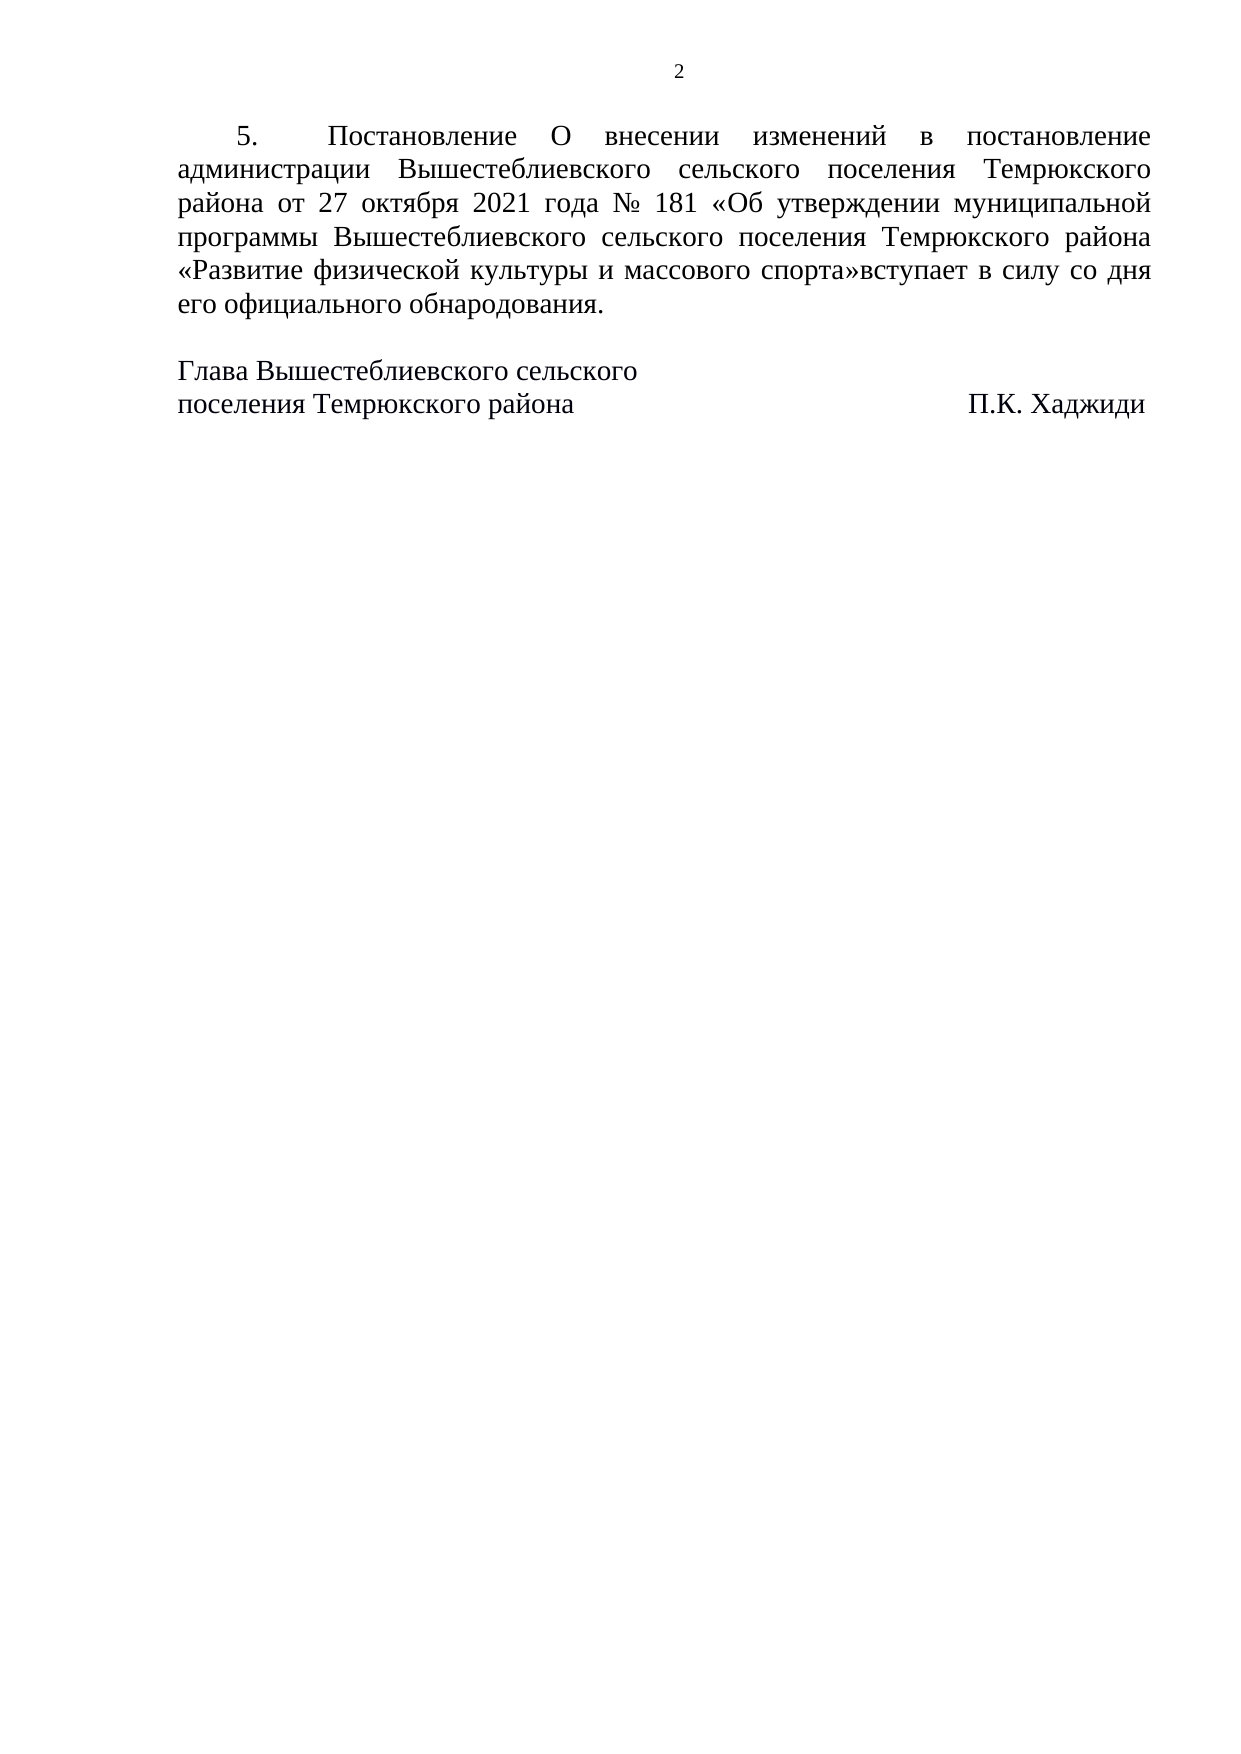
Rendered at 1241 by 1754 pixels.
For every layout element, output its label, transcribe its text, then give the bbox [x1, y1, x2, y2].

text 5. Постановление О внесении изменений в постановление администрации Вышестеблиевского сельского поселения Темрюкского района от 27 октября 2021 года № 181 «Об утверждении муниципальной программы Вышестеблиевского сельского поселения Темрюкского района «Развитие физической культуры и массового спорта»вступает в силу со дня его официального обнародования. [177, 118, 1152, 319]
text Глава Вышестеблиевского сельского [177, 353, 1152, 386]
text поселения Темрюкского района П.К. Хаджиди [177, 386, 1152, 420]
